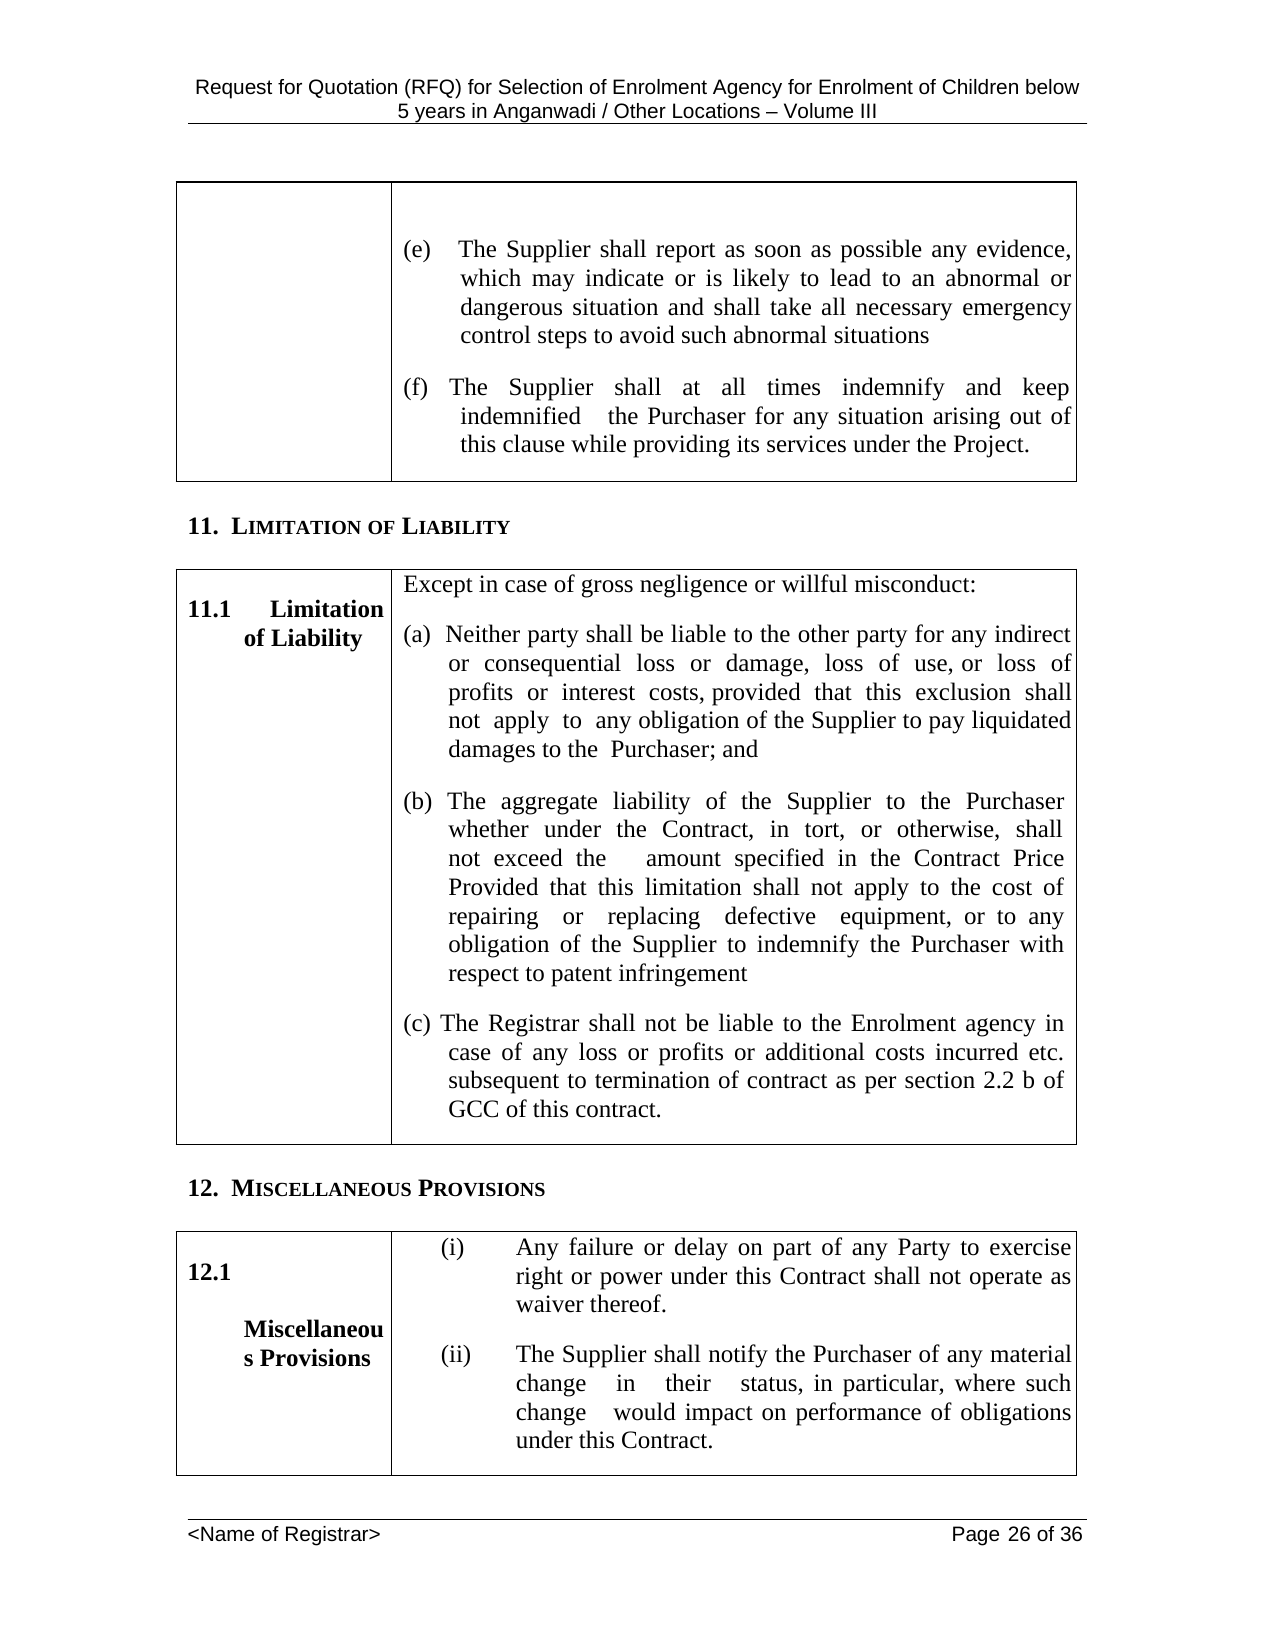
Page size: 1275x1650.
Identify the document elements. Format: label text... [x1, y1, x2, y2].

table_header Except in case of gross negligence or willful misconduct: (a) Neither party shall be liable to the other party for any indirect or consequential loss or damage, loss of use, or loss of profits or interest costs, provided that this exclusion shall not apply to any obligation of the Supplier to pay liquidated damages to the Purchaser; and (b) The aggregate liability of the Supplier to the Purchaser whether under the Contract, in tort, or otherwise, shall not exceed the amount specified in the Contract Price Provided that this limitation shall not apply to the cost of repairing or replacing defective equipment, or to any obligation of the Supplier to indemnify the Purchaser with respect to patent infringement (c) The Registrar shall not be liable to the Enrolment agency in case of any loss or profits or additional costs incurred etc. subsequent to termination of contract as per section 2.2 b of GCC of this contract. [392, 570, 1076, 1144]
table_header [177, 1232, 391, 1475]
subtitle 12. Miscellaneous Provisions [187, 1173, 1087, 1202]
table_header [392, 1232, 1076, 1475]
table_header 11.1 Limitation of Liability [177, 570, 391, 1144]
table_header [177, 183, 391, 481]
subtitle 11. Limitation of Liability [187, 511, 1087, 540]
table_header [392, 183, 1076, 481]
